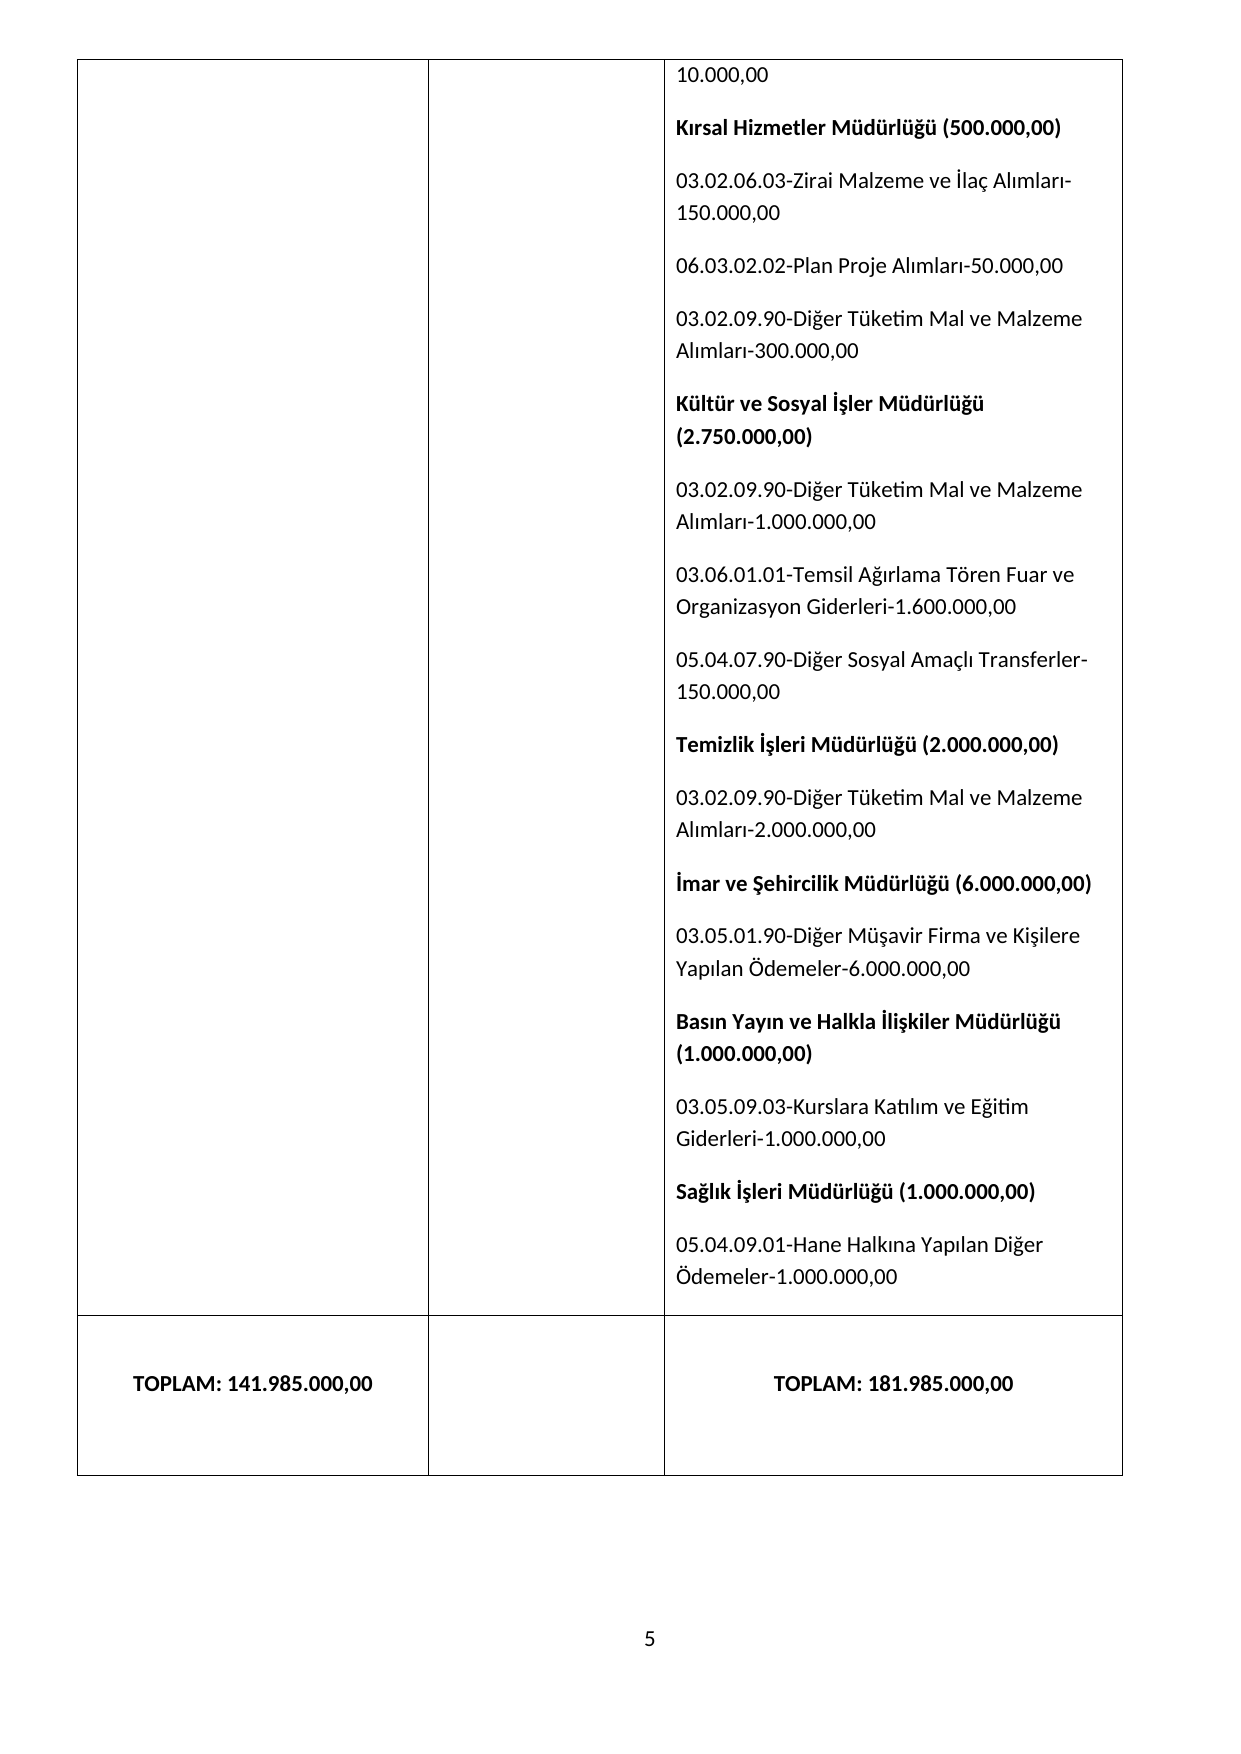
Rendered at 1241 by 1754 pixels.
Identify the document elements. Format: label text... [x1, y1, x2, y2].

table_cell TOPLAM: 141.985.000,00 [78, 1316, 428, 1475]
table_cell [429, 1316, 664, 1475]
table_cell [78, 60, 428, 1315]
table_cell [665, 60, 1122, 1315]
table_cell TOPLAM: 181.985.000,00 [665, 1316, 1122, 1475]
table_cell [429, 60, 664, 1315]
